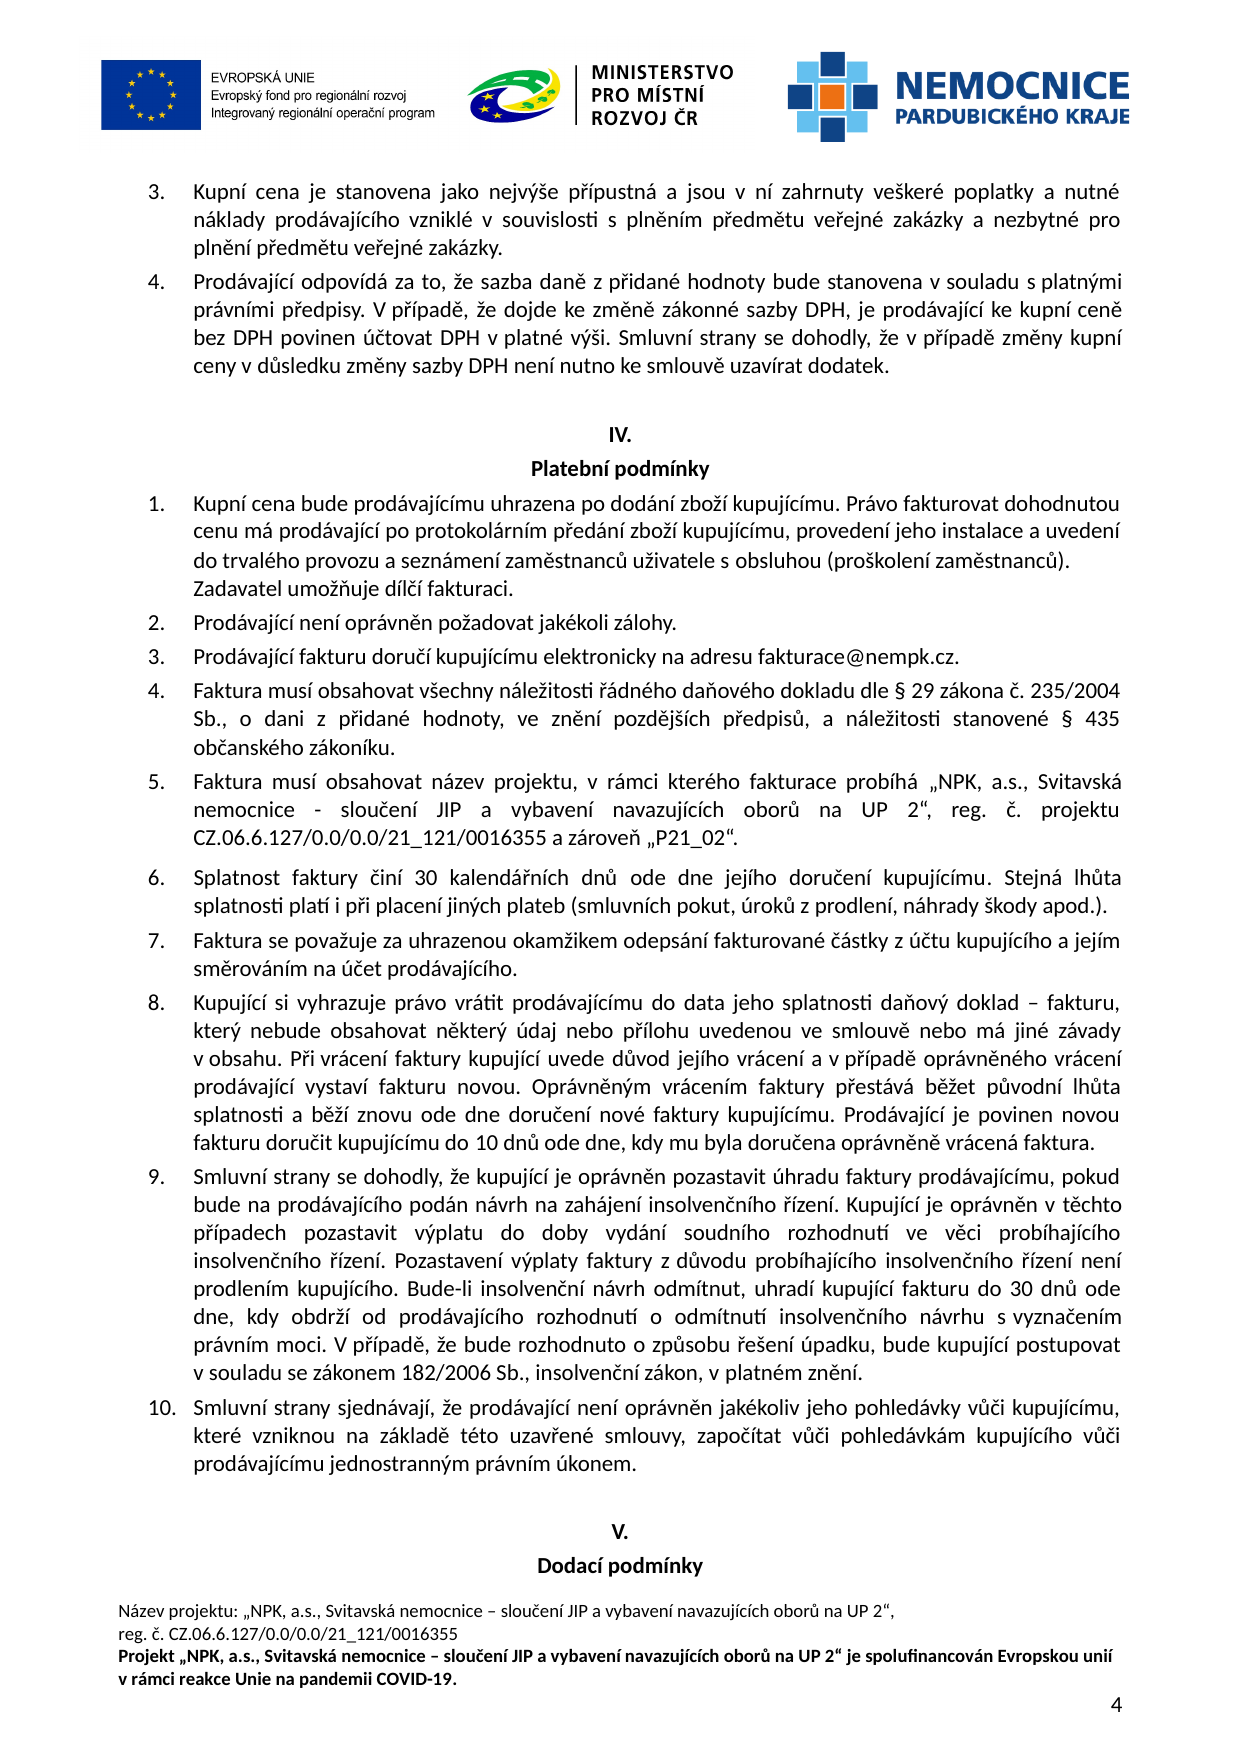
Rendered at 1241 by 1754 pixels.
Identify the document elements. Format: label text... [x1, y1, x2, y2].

text Zadavatel umožňuje dílčí fakturaci. [193, 574, 1122, 602]
list Smluvní strany se dohodly, že kupující je oprávněn pozastavit úhradu faktury prodávajícímu, pokud bude na prodávajícího podán návrh na zahájení insolvenčního řízení. Kupující je oprávněn v těchto případech pozastavit výplatu do doby vydání soudního rozhodnutí ve věci probíhajícího insolvenčního řízení. Pozastavení výplaty faktury z důvodu probíhajícího insolvenčního řízení není prodlením kupujícího. Bude-li insolvenční návrh odmítnut, uhradí kupující fakturu do 30 dnů ode dne, kdy obdrží od prodávajícího rozhodnutí o odmítnutí insolvenčního návrhu s vyznačením právním moci. V případě, že bude rozhodnuto o způsobu řešení úpadku, bude kupující postupovat v souladu se zákonem 182/2006 Sb., insolvenční zákon, v platném znění. [148, 1162, 1122, 1387]
list Prodávající není oprávněn požadovat jakékoli zálohy. [148, 608, 1122, 636]
list Faktura se považuje za uhrazenou okamžikem odepsání fakturované částky z účtu kupujícího a jejím směrováním na účet prodávajícího. [148, 926, 1122, 982]
picture [79, 36, 755, 153]
list Kupní cena bude prodávajícímu uhrazena po dodání zboží kupujícímu. Právo fakturovat dohodnutou cenu má prodávající po protokolárním předání zboží kupujícímu, provedení jeho instalace a uvedení do trvalého provozu a seznámení zaměstnanců uživatele s obsluhou (proškolení zaměstnanců). [148, 489, 1122, 574]
list Kupní cena je stanovena jako nejvýše přípustná a jsou v ní zahrnuty veškeré poplatky a nutné náklady prodávajícího vzniklé v souvislosti s plněním předmětu veřejné zakázky a nezbytné pro plnění předmětu veřejné zakázky. [148, 177, 1122, 261]
text Dodací podmínky [118, 1552, 1122, 1580]
text v. [118, 1517, 1122, 1545]
list Splatnost faktury činí 30 kalendářních dnů ode dne jejího doručení kupujícímu. Stejná lhůta splatnosti platí i při placení jiných plateb (smluvních pokut, úroků z prodlení, náhrady škody apod.). [148, 863, 1122, 919]
text IV. [118, 420, 1122, 448]
list Kupující si vyhrazuje právo vrátit prodávajícímu do data jeho splatnosti daňový doklad – fakturu, který nebude obsahovat některý údaj nebo přílohu uvedenou ve smlouvě nebo má jiné závady v obsahu. Při vrácení faktury kupující uvede důvod jejího vrácení a v případě oprávněného vrácení prodávající vystaví fakturu novou. Oprávněným vrácením faktury přestává běžet původní lhůta splatnosti a běží znovu ode dne doručení nové faktury kupujícímu. Prodávající je povinen novou fakturu doručit kupujícímu do 10 dnů ode dne, kdy mu byla doručena oprávněně vrácená faktura. [148, 988, 1122, 1156]
list Prodávající fakturu doručí kupujícímu elektronicky na adresu fakturace@nempk.cz. [148, 642, 1122, 670]
list Prodávající odpovídá za to, že sazba daně z přidané hodnoty bude stanovena v souladu s platnými právními předpisy. V případě, že dojde ke změně zákonné sazby DPH, je prodávající ke kupní ceně bez DPH povinen účtovat DPH v platné výši. Smluvní strany se dohodly, že v případě změny kupní ceny v důsledku změny sazby DPH není nutno ke smlouvě uzavírat dodatek. [148, 267, 1122, 379]
list Smluvní strany sjednávají, že prodávající není oprávněn jakékoliv jeho pohledávky vůči kupujícímu, které vzniknou na základě této uzavřené smlouvy, započítat vůči pohledávkám kupujícího vůči prodávajícímu jednostranným právním úkonem. [148, 1393, 1122, 1477]
list Faktura musí obsahovat všechny náležitosti řádného daňového dokladu dle § 29 zákona č. 235/2004 Sb., o dani z přidané hodnoty, ve znění pozdějších předpisů, a náležitosti stanovené § 435 občanského zákoníku. [148, 677, 1122, 761]
text Platební podmínky [118, 454, 1122, 482]
list Faktura musí obsahovat název projektu, v rámci kterého fakturace probíhá „NPK, a.s., Svitavská nemocnice - sloučení JIP a vybavení navazujících oborů na UP 2“, reg. č. projektu CZ.06.6.127/0.0/0.0/21_121/0016355 a zároveň „P21_02“. [148, 767, 1122, 851]
picture [786, 50, 1130, 143]
